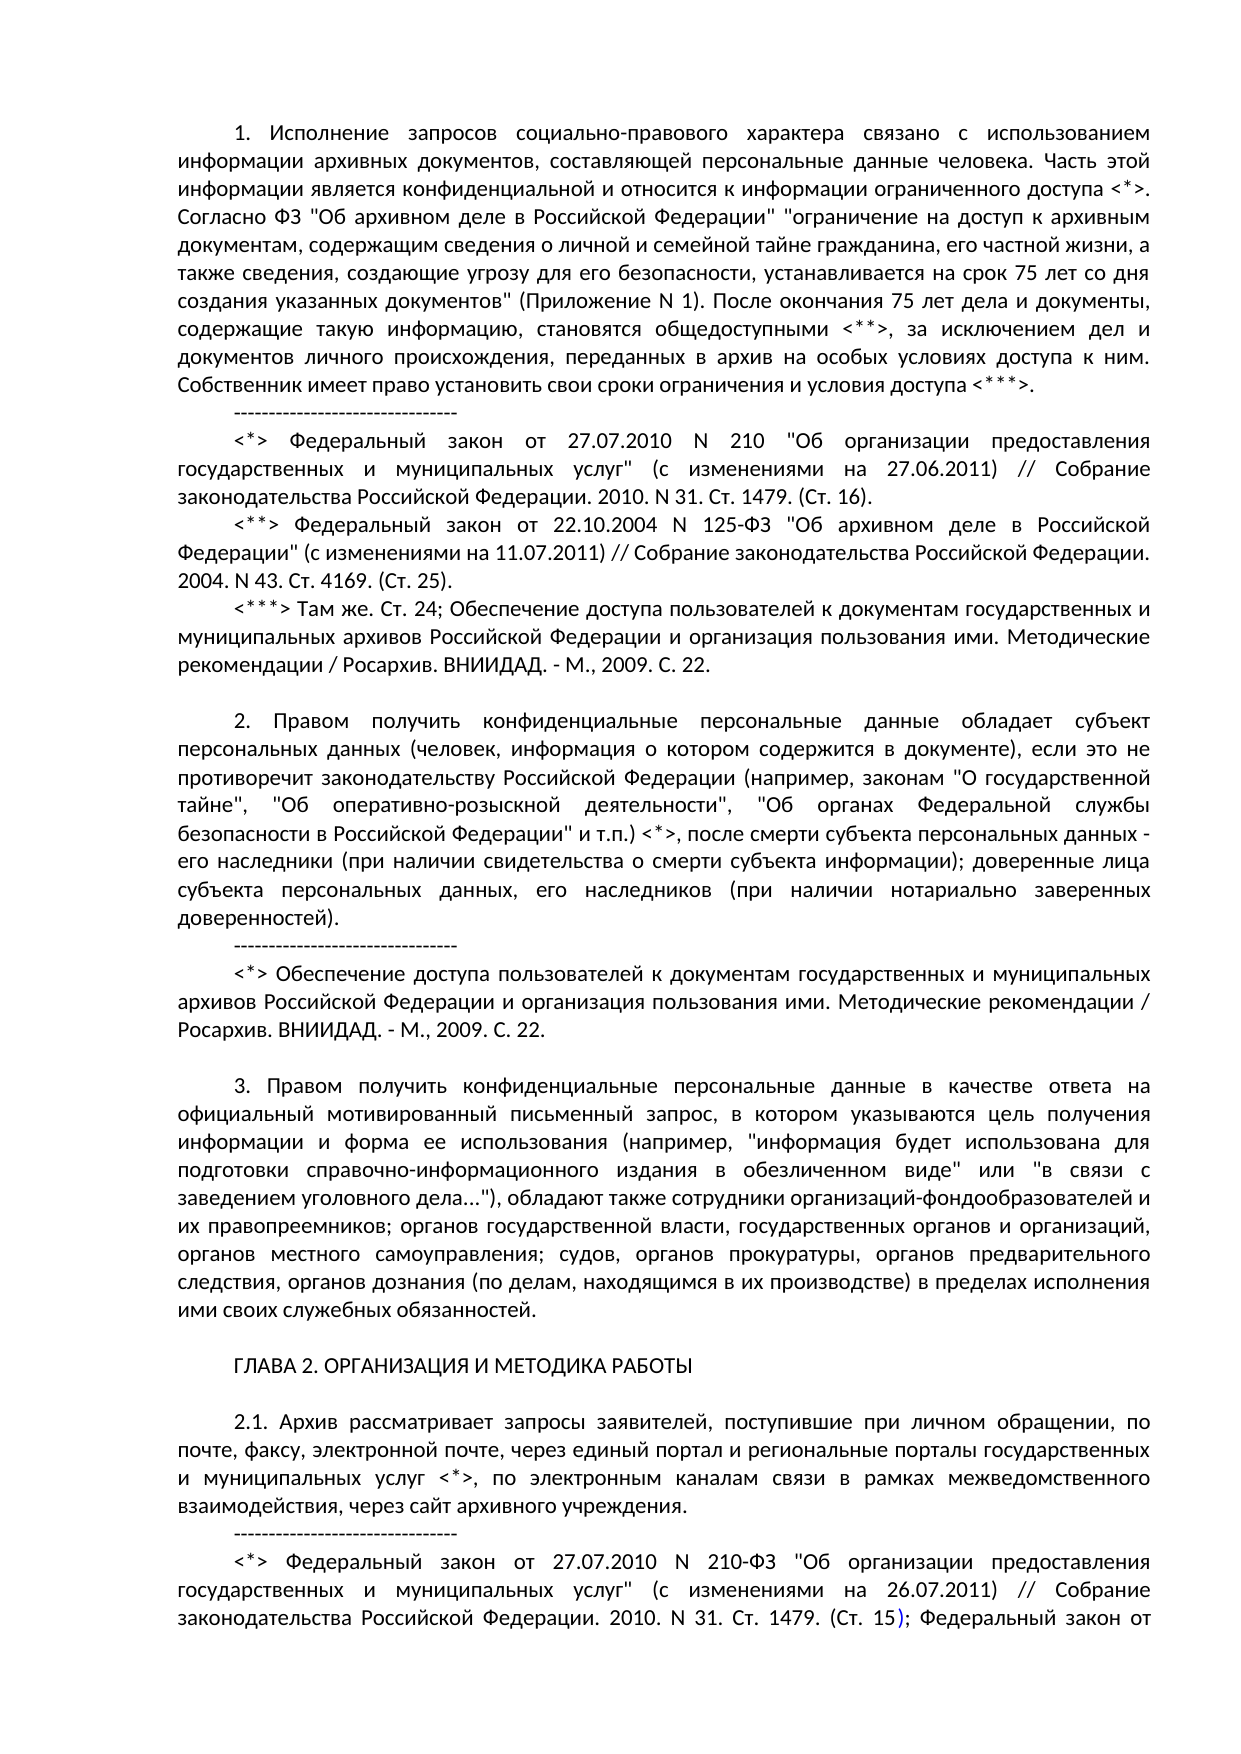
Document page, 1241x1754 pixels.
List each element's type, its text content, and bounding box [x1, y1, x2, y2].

text 3. Правом получить конфиденциальные персональные данные в качестве ответа на официальный мотивированный письменный запрос, в котором указываются цель получения информации и форма ее использования (например, "информация будет использована для подготовки справочно-информационного издания в обезличенном виде" или "в связи с заведением уголовного дела..."), обладают также сотрудники организаций-фондообразователей и их правопреемников; органов государственной власти, государственных органов и организаций, органов местного самоуправления; судов, органов прокуратуры, органов предварительного следствия, органов дознания (по делам, находящимся в их производстве) в пределах исполнения ими своих служебных обязанностей. [177, 1071, 1152, 1323]
text <**> Федеральный закон от 22.10.2004 N 125-ФЗ "Об архивном деле в Российской Федерации" (с изменениями на 11.07.2011) // Собрание законодательства Российской Федерации. 2004. N 43. Ст. 4169. (Ст. 25). [177, 510, 1152, 594]
text 1. Исполнение запросов социально-правового характера связано с использованием информации архивных документов, составляющей персональные данные человека. Часть этой информации является конфиденциальной и относится к информации ограниченного доступа <*>. Согласно ФЗ "Об архивном деле в Российской Федерации" "ограничение на доступ к архивным документам, содержащим сведения о личной и семейной тайне гражданина, его частной жизни, а также сведения, создающие угрозу для его безопасности, устанавливается на срок 75 лет со дня создания указанных документов" (Приложение N 1). После окончания 75 лет дела и документы, содержащие такую информацию, становятся общедоступными <**>, за исключением дел и документов личного происхождения, переданных в архив на особых условиях доступа к ним. Собственник имеет право установить свои сроки ограничения и условия доступа <***>. [177, 118, 1152, 398]
text ГЛАВА 2. ОРГАНИЗАЦИЯ И МЕТОДИКА РАБОТЫ [177, 1351, 1152, 1379]
text -------------------------------- [177, 1519, 1152, 1547]
text <*> Обеспечение доступа пользователей к документам государственных и муниципальных архивов Российской Федерации и организация пользования ими. Методические рекомендации / Росархив. ВНИИДАД. - М., 2009. С. 22. [177, 959, 1152, 1043]
text -------------------------------- [177, 931, 1152, 959]
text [177, 1547, 1152, 1631]
text 2. Правом получить конфиденциальные персональные данные обладает субъект персональных данных (человек, информация о котором содержится в документе), если это не противоречит законодательству Российской Федерации (например, законам "О государственной тайне", "Об оперативно-розыскной деятельности", "Об органах Федеральной службы безопасности в Российской Федерации" и т.п.) <*>, после смерти субъекта персональных данных - его наследники (при наличии свидетельства о смерти субъекта информации); доверенные лица субъекта персональных данных, его наследников (при наличии нотариально заверенных доверенностей). [177, 707, 1152, 931]
text <*> Федеральный закон от 27.07.2010 N 210 "Об организации предоставления государственных и муниципальных услуг" (с изменениями на 27.06.2011) // Собрание законодательства Российской Федерации. 2010. N 31. Ст. 1479. (Ст. 16). [177, 426, 1152, 510]
text -------------------------------- [177, 398, 1152, 426]
text 2.1. Архив рассматривает запросы заявителей, поступившие при личном обращении, по почте, факсу, электронной почте, через единый портал и региональные порталы государственных и муниципальных услуг <*>, по электронным каналам связи в рамках межведомственного взаимодействия, через сайт архивного учреждения. [177, 1407, 1152, 1519]
text <***> Там же. Ст. 24; Обеспечение доступа пользователей к документам государственных и муниципальных архивов Российской Федерации и организация пользования ими. Методические рекомендации / Росархив. ВНИИДАД. - М., 2009. С. 22. [177, 594, 1152, 678]
